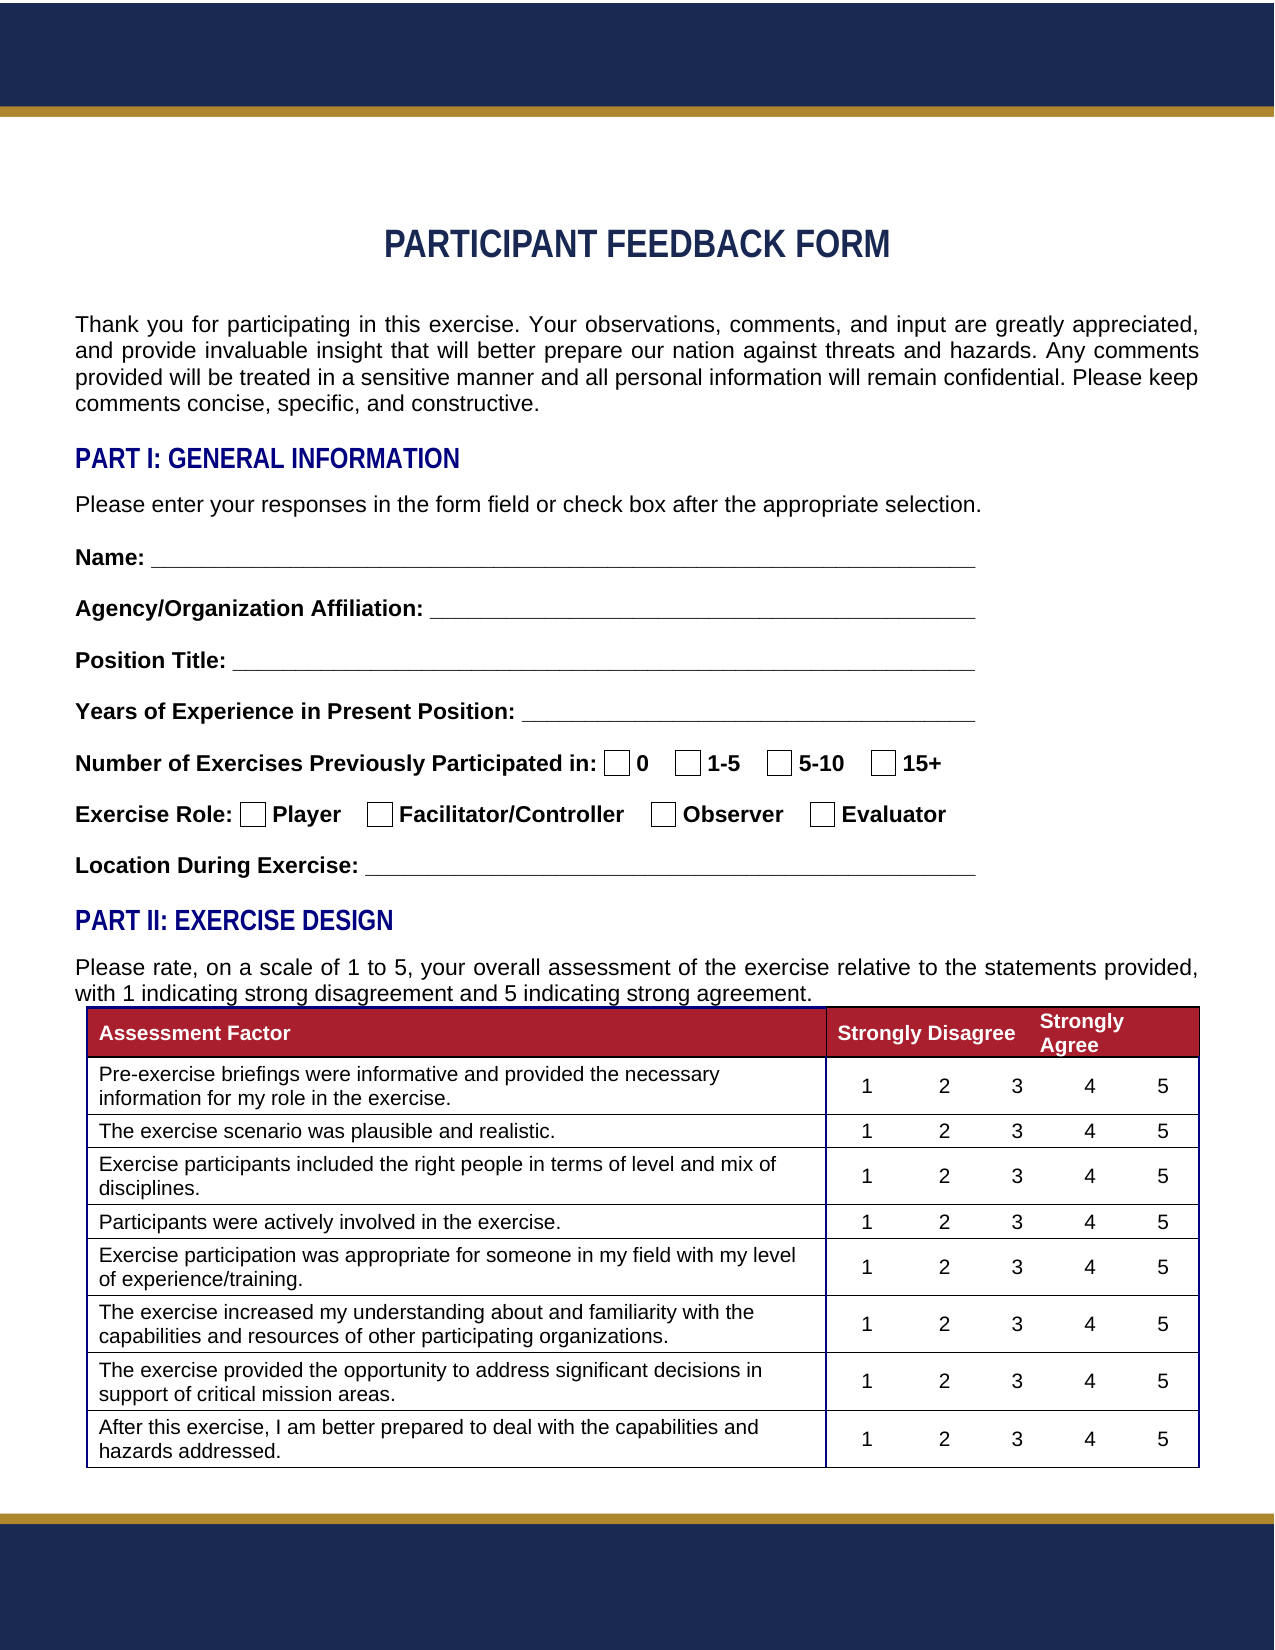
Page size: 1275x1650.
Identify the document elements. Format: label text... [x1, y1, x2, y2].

table_cell 3 [981, 1296, 1053, 1352]
table_header Assessment Factor [88, 1009, 826, 1056]
table_cell Exercise participants included the right people in terms of level and mix of disciplines. [88, 1148, 825, 1204]
table_cell 3 [981, 1148, 1053, 1204]
table_cell 3 [981, 1058, 1053, 1114]
table_cell 2 [908, 1353, 981, 1409]
table_cell 4 [1054, 1296, 1126, 1352]
text Please rate, on a scale of 1 to 5, your overall assessment of the exercise relative to the statements provided, with 1 indicating strong disagreement and 5 indicating strong agreement. [75, 954, 1200, 1006]
table_header Strongly Disagree [827, 1008, 1028, 1056]
table_cell 4 [1054, 1353, 1126, 1409]
table_cell 2 [908, 1411, 981, 1467]
table_cell 4 [1054, 1411, 1126, 1467]
subtitle Participant Feedback Form [75, 220, 1200, 265]
table_cell 3 [981, 1353, 1053, 1409]
table_cell The exercise increased my understanding about and familiarity with the capabilities and resources of other participating organizations. [88, 1296, 825, 1352]
table_cell 1 [827, 1115, 908, 1147]
table_cell 1 [827, 1205, 908, 1238]
table_cell 5 [1126, 1205, 1198, 1238]
table_cell 5 [1126, 1058, 1198, 1114]
picture [0, 3, 1274, 1650]
table_cell 4 [1054, 1148, 1126, 1204]
table_cell 1 [827, 1353, 908, 1409]
text Thank you for participating in this exercise. Your observations, comments, and input are greatly appreciated, and provide invaluable insight that will better prepare our nation against threats and hazards. Any comments provided will be treated in a sensitive manner and all personal information will remain confidential. Please keep comments concise, specific, and constructive. [75, 311, 1200, 416]
table_cell 4 [1054, 1205, 1126, 1238]
table_cell After this exercise, I am better prepared to deal with the capabilities and hazards addressed. [88, 1411, 825, 1467]
table_cell 1 [827, 1296, 908, 1352]
text Agency/Organization Affiliation: [75, 595, 1200, 622]
table_cell 3 [981, 1205, 1053, 1238]
table_cell Participants were actively involved in the exercise. [88, 1205, 825, 1238]
table_cell 5 [1126, 1115, 1198, 1147]
table_cell 1 [827, 1411, 908, 1467]
table_cell The exercise provided the opportunity to address significant decisions in support of critical mission areas. [88, 1353, 825, 1409]
text Position Title: [75, 647, 1200, 673]
table_cell 4 [1054, 1115, 1126, 1147]
subtitle Part I: General Information [75, 441, 1200, 475]
text Please enter your responses in the form field or check box after the appropriate selection. [75, 491, 1200, 518]
table_cell 1 [827, 1148, 908, 1204]
text Years of Experience in Present Position: [75, 698, 1200, 724]
table_cell The exercise scenario was plausible and realistic. [88, 1115, 825, 1147]
table_cell 2 [908, 1296, 981, 1352]
table_cell 5 [1126, 1353, 1198, 1409]
text Number of Exercises Previously Participated in: 0 1-5 5-10 15+ [75, 749, 1200, 776]
subtitle Part II: Exercise Design [75, 903, 1200, 937]
table_cell 3 [981, 1411, 1053, 1467]
table_cell 3 [981, 1239, 1053, 1295]
table_cell 5 [1126, 1239, 1198, 1295]
table_cell 5 [1126, 1296, 1198, 1352]
table_header Strongly Agree [1028, 1008, 1199, 1056]
table_cell 2 [908, 1058, 981, 1114]
text Location During Exercise: [75, 852, 1200, 878]
table_cell Pre-exercise briefings were informative and provided the necessary information for my role in the exercise. [88, 1058, 825, 1114]
table_cell 5 [1126, 1411, 1198, 1467]
table_cell 1 [827, 1058, 908, 1114]
table_cell Exercise participation was appropriate for someone in my field with my level of experience/training. [88, 1239, 825, 1295]
table_cell 4 [1054, 1058, 1126, 1114]
table_cell 2 [908, 1239, 981, 1295]
table_cell 1 [827, 1239, 908, 1295]
table_cell 3 [981, 1115, 1053, 1147]
table_cell 2 [908, 1115, 981, 1147]
table_cell 2 [908, 1205, 981, 1238]
table_cell 2 [908, 1148, 981, 1204]
table_cell 4 [1054, 1239, 1126, 1295]
text Exercise Role: Player Facilitator/Controller Observer Evaluator [75, 801, 1200, 827]
text Name: [75, 544, 1200, 570]
table_cell 5 [1126, 1148, 1198, 1204]
